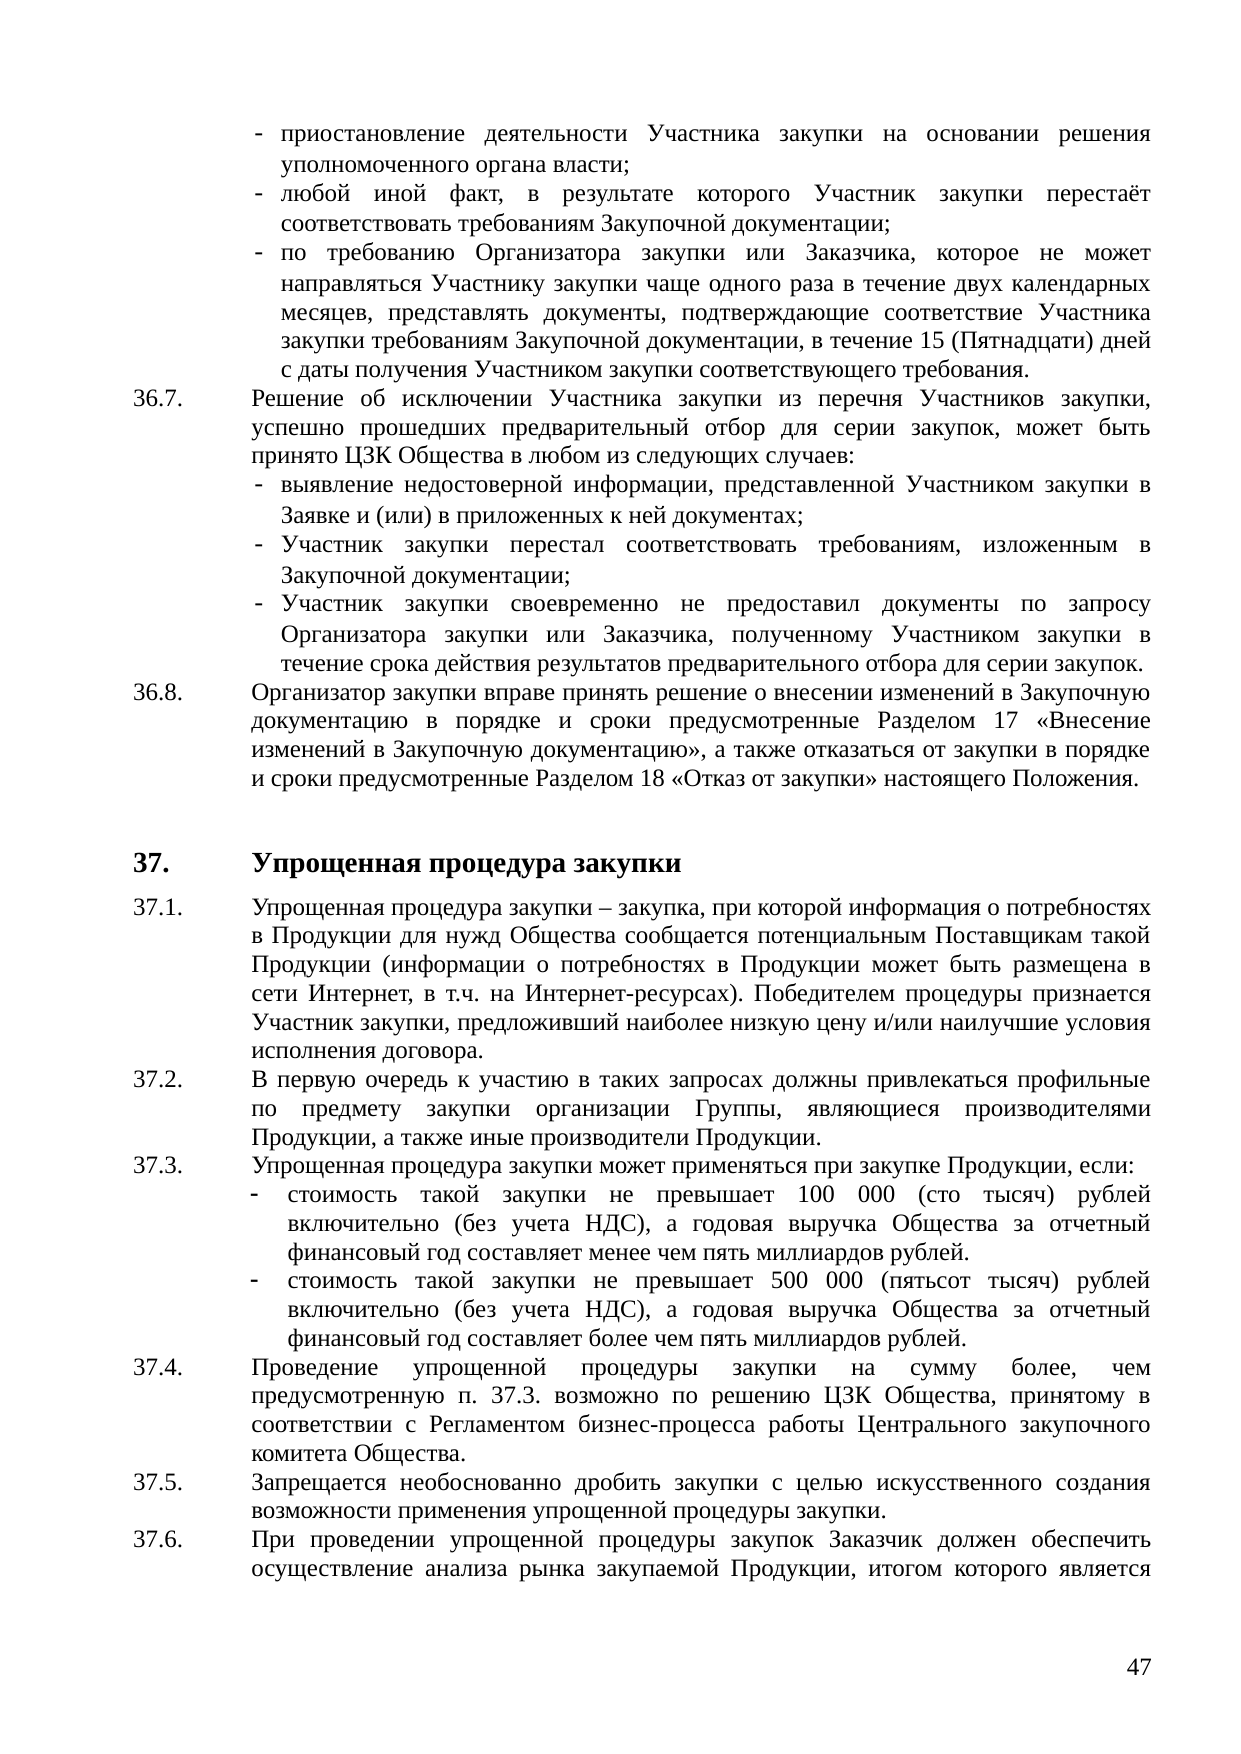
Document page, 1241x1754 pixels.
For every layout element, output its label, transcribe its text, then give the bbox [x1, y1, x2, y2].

list любой иной факт, в результате которого Участник закупки перестаёт соответствовать требованиям Закупочной документации; [251, 178, 1152, 237]
list Упрощенная процедура закупки [133, 846, 1152, 879]
list Запрещается необоснованно дробить закупки с целью искусственного создания возможности применения упрощенной процедуры закупки. [133, 1467, 1152, 1524]
list Упрощенная процедура закупки – закупка, при которой информация о потребностях в Продукции для нужд Общества сообщается потенциальным Поставщикам такой Продукции (информации о потребностях в Продукции может быть размещена в сети Интернет, в т.ч. на Интернет-ресурсах). Победителем процедуры признается Участник закупки, предложивший наиболее низкую цену и/или наилучшие условия исполнения договора. [133, 892, 1152, 1064]
list Участник закупки своевременно не предоставил документы по запросу Организатора закупки или Заказчика, полученному Участником закупки в течение срока действия результатов предварительного отбора для серии закупок. [251, 588, 1152, 677]
list по требованию Организатора закупки или Заказчика, которое не может направляться Участнику закупки чаще одного раза в течение двух календарных месяцев, представлять документы, подтверждающие соответствие Участника закупки требованиям Закупочной документации, в течение 15 (Пятнадцати) дней с даты получения Участником закупки соответствующего требования. [251, 237, 1152, 383]
list Решение об исключении Участника закупки из перечня Участников закупки, успешно прошедших предварительный отбор для серии закупок, может быть принято ЦЗК Общества в любом из следующих случаев: [133, 383, 1152, 469]
list выявление недостоверной информации, представленной Участником закупки в Заявке и (или) в приложенных к ней документах; [251, 469, 1152, 529]
list стоимость такой закупки не превышает 500 000 (пятьсот тысяч) рублей включительно (без учета НДС), а годовая выручка Общества за отчетный финансовый год составляет более чем пять миллиардов рублей. [250, 1265, 1152, 1352]
list Проведение упрощенной процедуры закупки на сумму более, чем предусмотренную п. 37.3. возможно по решению ЦЗК Общества, принятому в соответствии с Регламентом бизнес-процесса работы Центрального закупочного комитета Общества. [133, 1352, 1152, 1467]
list Организатор закупки вправе принять решение о внесении изменений в Закупочную документацию в порядке и сроки предусмотренные Разделом 17 «Внесение изменений в Закупочную документацию», а также отказаться от закупки в порядке и сроки предусмотренные Разделом 18 «Отказ от закупки» настоящего Положения. [133, 677, 1152, 792]
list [133, 1524, 1152, 1582]
list Упрощенная процедура закупки может применяться при закупке Продукции, если: [133, 1150, 1152, 1179]
list стоимость такой закупки не превышает 100 000 (сто тысяч) рублей включительно (без учета НДС), а годовая выручка Общества за отчетный финансовый год составляет менее чем пять миллиардов рублей. [250, 1179, 1152, 1265]
list В первую очередь к участию в таких запросах должны привлекаться профильные по предмету закупки организации Группы, являющиеся производителями Продукции, а также иные производители Продукции. [133, 1064, 1152, 1150]
list приостановление деятельности Участника закупки на основании решения уполномоченного органа власти; [251, 118, 1152, 178]
list Участник закупки перестал соответствовать требованиям, изложенным в Закупочной документации; [251, 529, 1152, 588]
